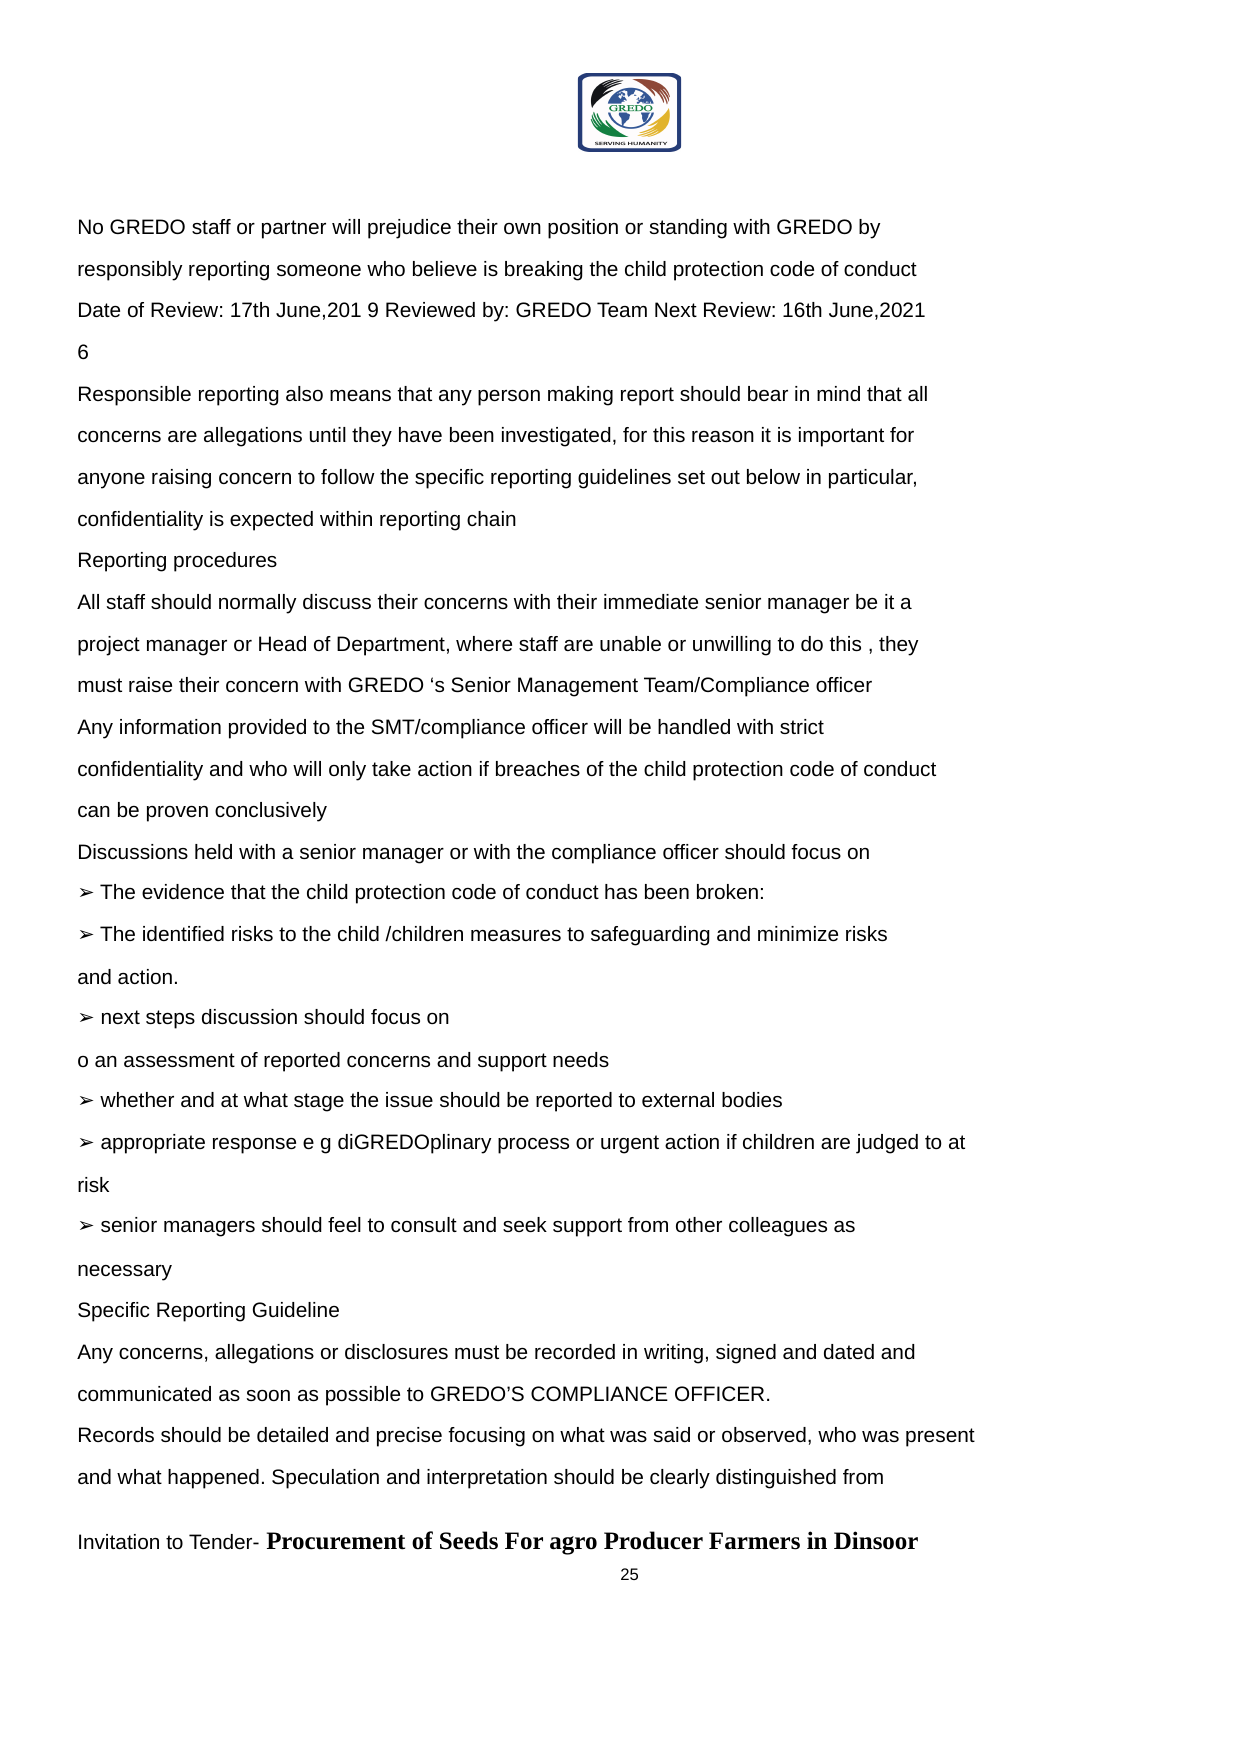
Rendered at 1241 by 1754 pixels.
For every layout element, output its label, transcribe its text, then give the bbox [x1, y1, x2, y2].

text concerns are allegations until they have been investigated, for this reason it is important for [77, 418, 1182, 447]
text All staff should normally discuss their concerns with their immediate senior manager be it a [77, 584, 1182, 614]
text 6 [77, 334, 1182, 364]
text communicated as soon as possible to GREDO’S COMPLIANCE OFFICER. [77, 1376, 1182, 1405]
picture [577, 73, 682, 152]
text ➢ whether and at what stage the issue should be reported to external bodies [77, 1084, 1182, 1114]
text necessary [77, 1251, 1182, 1280]
text ➢ next steps discussion should focus on [77, 1001, 1182, 1030]
text o an assessment of reported concerns and support needs [77, 1043, 1182, 1072]
text ➢ The evidence that the child protection code of conduct has been broken: [77, 876, 1182, 905]
text Records should be detailed and precise focusing on what was said or observed, who was present [77, 1418, 1182, 1447]
text anyone raising concern to follow the specific reporting guidelines set out below in particular, [77, 459, 1182, 489]
text Specific Reporting Guideline [77, 1293, 1182, 1322]
text Reporting procedures [77, 543, 1182, 572]
text Responsible reporting also means that any person making report should bear in mind that all [77, 376, 1182, 405]
text confidentiality and who will only take action if breaches of the child protection code of conduct [77, 751, 1182, 780]
text ➢ The identified risks to the child /children measures to safeguarding and minimize risks [77, 918, 1182, 947]
text No GREDO staff or partner will prejudice their own position or standing with GREDO by [77, 209, 1182, 239]
text ➢ appropriate response e g diGREDOplinary process or urgent action if children are judged to at [77, 1126, 1182, 1155]
text Any concerns, allegations or disclosures must be recorded in writing, signed and dated and [77, 1334, 1182, 1364]
text Date of Review: 17th June,201 9 Reviewed by: GREDO Team Next Review: 16th June,2021 [77, 293, 1182, 322]
text and action. [77, 959, 1182, 989]
text and what happened. Speculation and interpretation should be clearly distinguished from [77, 1459, 1182, 1489]
text can be proven conclusively [77, 793, 1182, 822]
text confidentiality is expected within reporting chain [77, 501, 1182, 530]
text ➢ senior managers should feel to consult and seek support from other colleagues as [77, 1209, 1182, 1239]
text responsibly reporting someone who believe is breaking the child protection code of conduct [77, 251, 1182, 280]
text Discussions held with a senior manager or with the compliance officer should focus on [77, 834, 1182, 864]
text risk [77, 1168, 1182, 1197]
text Any information provided to the SMT/compliance officer will be handled with strict [77, 709, 1182, 739]
text must raise their concern with GREDO ‘s Senior Management Team/Compliance officer [77, 668, 1182, 697]
text project manager or Head of Department, where staff are unable or unwilling to do this , they [77, 626, 1182, 655]
